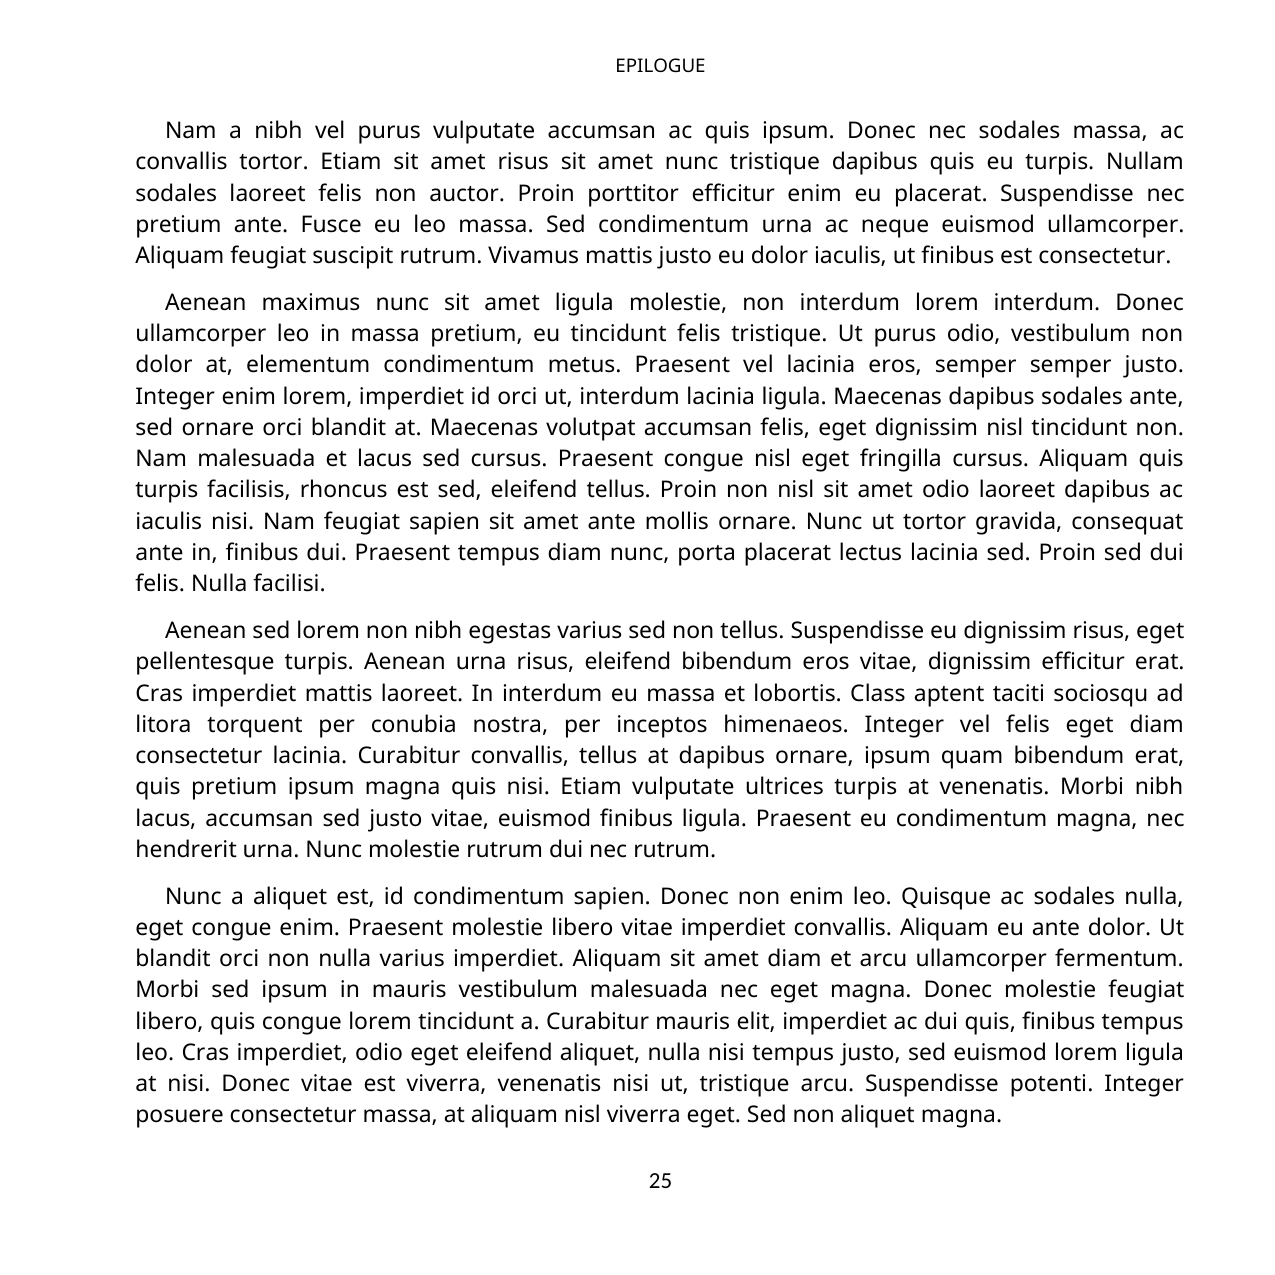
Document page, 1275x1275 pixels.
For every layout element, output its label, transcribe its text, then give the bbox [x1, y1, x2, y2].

text Nam a nibh vel purus vulputate accumsan ac quis ipsum. Donec nec sodales massa, ac convallis tortor. Etiam sit amet risus sit amet nunc tristique dapibus quis eu turpis. Nullam sodales laoreet felis non auctor. Proin porttitor efficitur enim eu placerat. Suspendisse nec pretium ante. Fusce eu leo massa. Sed condimentum urna ac neque euismod ullamcorper. Aliquam feugiat suscipit rutrum. Vivamus mattis justo eu dolor iaculis, ut finibus est consectetur. [135, 114, 1185, 270]
text Nunc a aliquet est, id condimentum sapien. Donec non enim leo. Quisque ac sodales nulla, eget congue enim. Praesent molestie libero vitae imperdiet convallis. Aliquam eu ante dolor. Ut blandit orci non nulla varius imperdiet. Aliquam sit amet diam et arcu ullamcorper fermentum. Morbi sed ipsum in mauris vestibulum malesuada nec eget magna. Donec molestie feugiat libero, quis congue lorem tincidunt a. Curabitur mauris elit, imperdiet ac dui quis, finibus tempus leo. Cras imperdiet, odio eget eleifend aliquet, nulla nisi tempus justo, sed euismod lorem ligula at nisi. Donec vitae est viverra, venenatis nisi ut, tristique arcu. Suspendisse potenti. Integer posuere consectetur massa, at aliquam nisl viverra eget. Sed non aliquet magna. [135, 879, 1185, 1129]
text Aenean sed lorem non nibh egestas varius sed non tellus. Suspendisse eu dignissim risus, eget pellentesque turpis. Aenean urna risus, eleifend bibendum eros vitae, dignissim efficitur erat. Cras imperdiet mattis laoreet. In interdum eu massa et lobortis. Class aptent taciti sociosqu ad litora torquent per conubia nostra, per inceptos himenaeos. Integer vel felis eget diam consectetur lacinia. Curabitur convallis, tellus at dapibus ornare, ipsum quam bibendum erat, quis pretium ipsum magna quis nisi. Etiam vulputate ultrices turpis at venenatis. Morbi nibh lacus, accumsan sed justo vitae, euismod finibus ligula. Praesent eu condimentum magna, nec hendrerit urna. Nunc molestie rutrum dui nec rutrum. [135, 614, 1185, 864]
text Aenean maximus nunc sit amet ligula molestie, non interdum lorem interdum. Donec ullamcorper leo in massa pretium, eu tincidunt felis tristique. Ut purus odio, vestibulum non dolor at, elementum condimentum metus. Praesent vel lacinia eros, semper semper justo. Integer enim lorem, imperdiet id orci ut, interdum lacinia ligula. Maecenas dapibus sodales ante, sed ornare orci blandit at. Maecenas volutpat accumsan felis, eget dignissim nisl tincidunt non. Nam malesuada et lacus sed cursus. Praesent congue nisl eget fringilla cursus. Aliquam quis turpis facilisis, rhoncus est sed, eleifend tellus. Proin non nisl sit amet odio laoreet dapibus ac iaculis nisi. Nam feugiat sapien sit amet ante mollis ornare. Nunc ut tortor gravida, consequat ante in, finibus dui. Praesent tempus diam nunc, porta placerat lectus lacinia sed. Proin sed dui felis. Nulla facilisi. [135, 286, 1185, 598]
